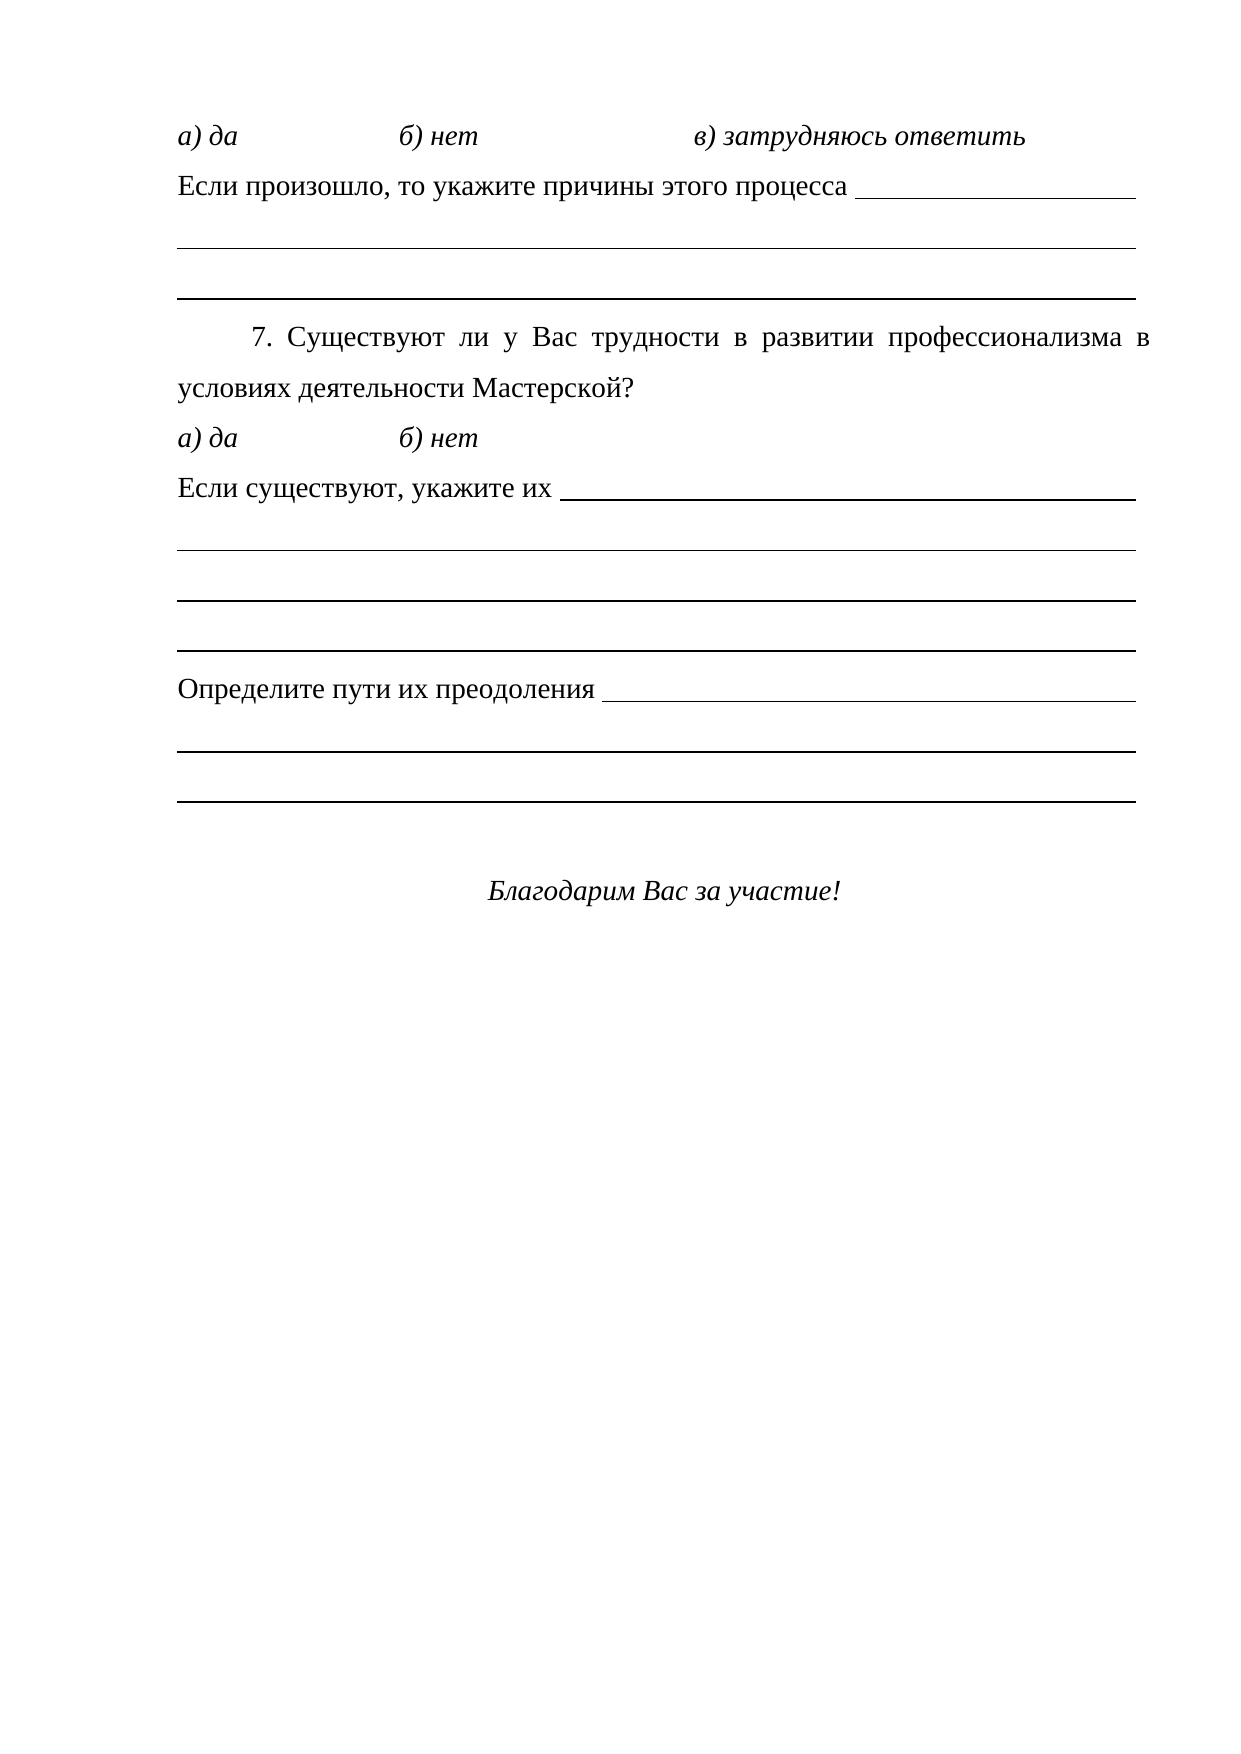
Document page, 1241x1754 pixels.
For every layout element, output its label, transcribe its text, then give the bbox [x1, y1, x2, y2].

text а) да б) нет [177, 420, 1152, 453]
text 7. Существуют ли у Вас трудности в развитии профессионализма в условиях деятельности Мастерской? [177, 319, 1152, 403]
text Если существуют, укажите их [177, 470, 1152, 655]
text Благодарим Вас за участие! [177, 873, 1152, 906]
text Определите пути их преодоления [177, 672, 1152, 806]
text а) да б) нет в) затрудняюсь ответить [177, 118, 1152, 152]
text Если произошло, то укажите причины этого процесса [177, 168, 1152, 303]
